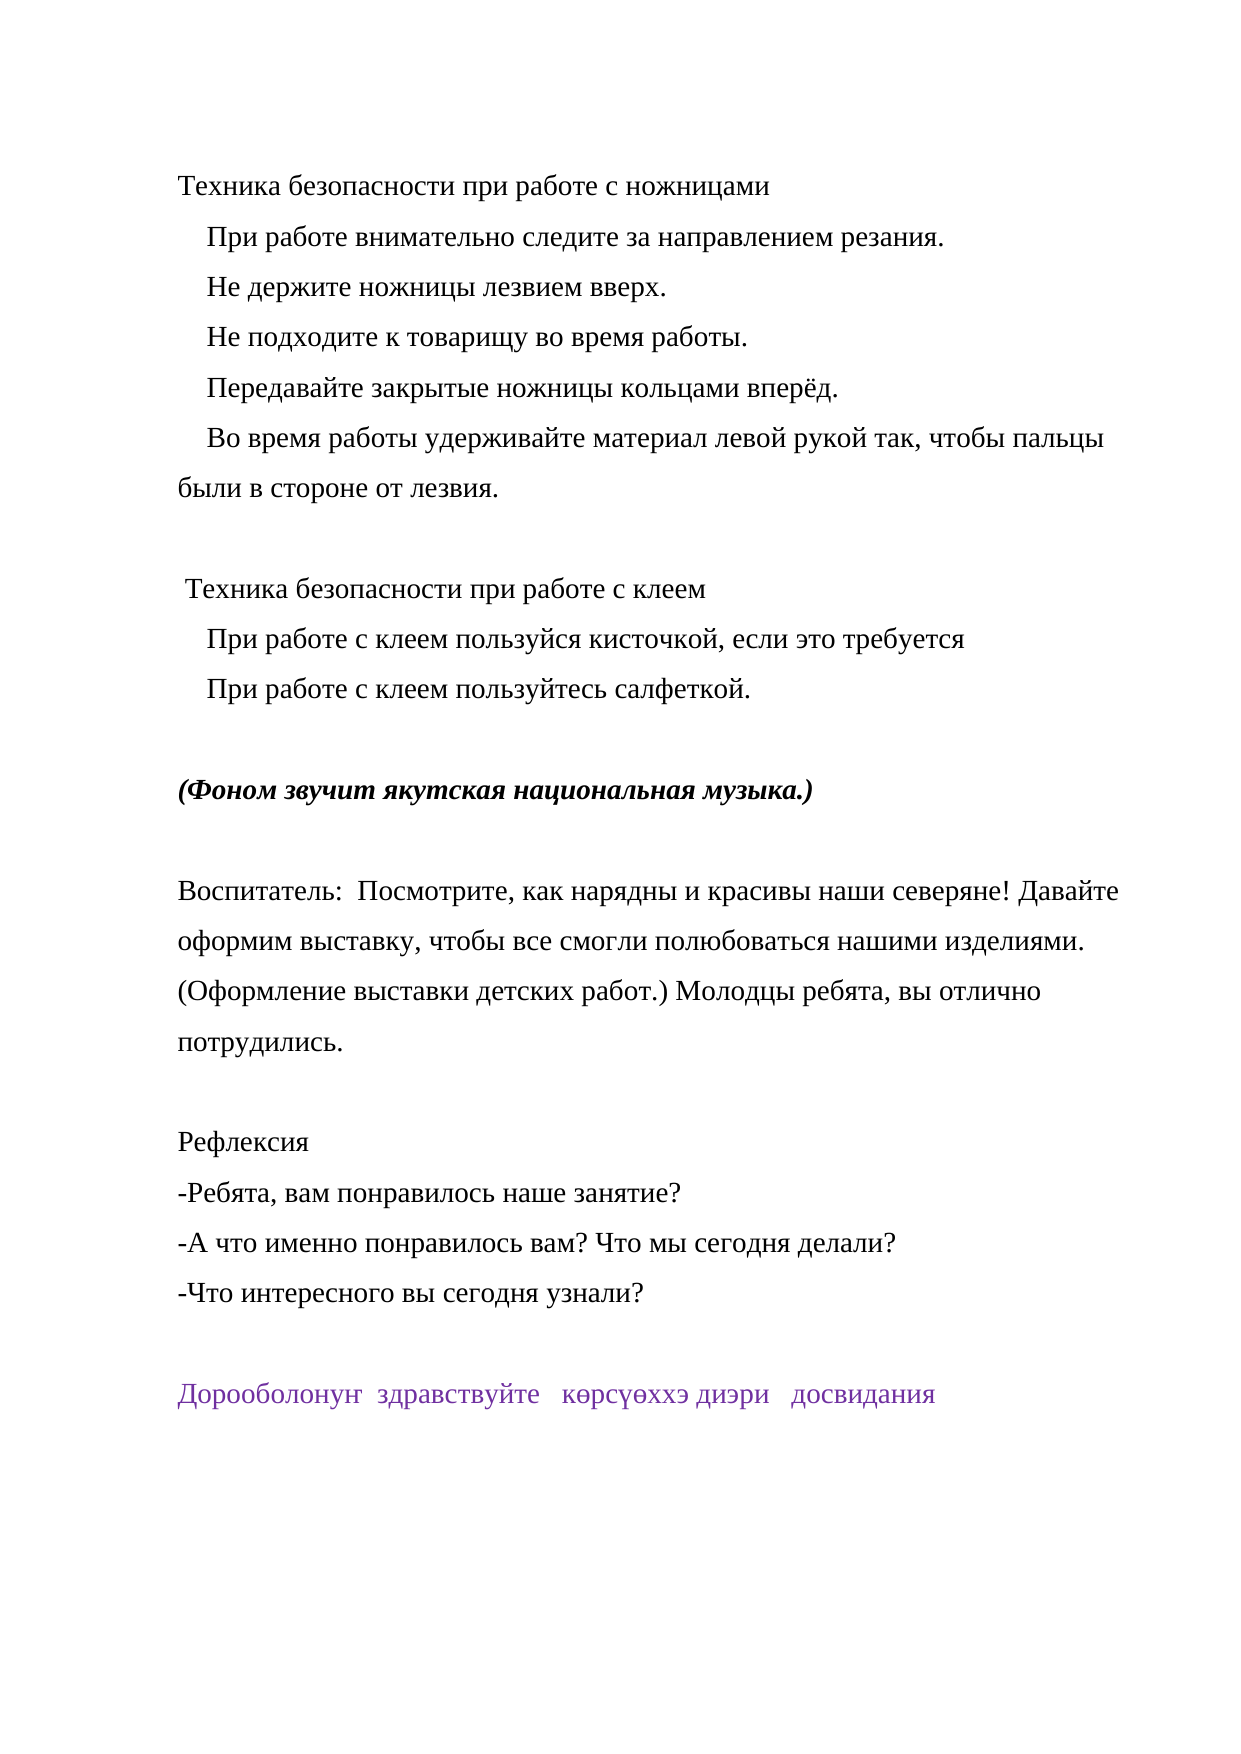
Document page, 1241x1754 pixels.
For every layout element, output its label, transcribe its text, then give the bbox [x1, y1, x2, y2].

text Воспитатель: Посмотрите, как нарядны и красивы наши северяне! Давайте оформим выставку, чтобы все смогли полюбоваться нашими изделиями. (Оформление выставки детских работ.) Молодцы ребята, вы отлично потрудились. [177, 873, 1152, 1057]
text -Что интересного вы сегодня узнали? [177, 1275, 1152, 1309]
text Техника безопасности при работе с клеем [177, 571, 1152, 604]
text -Ребята, вам понравилось наше занятие? [177, 1175, 1152, 1208]
text При работе с клеем пользуйся кисточкой, если это требуется [177, 621, 1152, 655]
text Не держите ножницы лезвием вверх. [177, 269, 1152, 303]
text Во время работы удерживайте материал левой рукой так, чтобы пальцы были в стороне от лезвия. [177, 420, 1152, 504]
text Не подходите к товарищу во время работы. [177, 319, 1152, 353]
text Дорооболонуҥ здравствуйте көрсүөххэ диэри досвидания [177, 1376, 1152, 1409]
text (Фоном звучит якутская национальная музыка.) [177, 772, 1152, 806]
text Техника безопасности при работе с ножницами [177, 168, 1152, 202]
text -А что именно понравилось вам? Что мы сегодня делали? [177, 1225, 1152, 1258]
text Рефлексия [177, 1124, 1152, 1158]
text При работе с клеем пользуйтесь салфеткой. [177, 672, 1152, 705]
text При работе внимательно следите за направлением резания. [177, 219, 1152, 252]
text Передавайте закрытые ножницы кольцами вперёд. [177, 370, 1152, 403]
